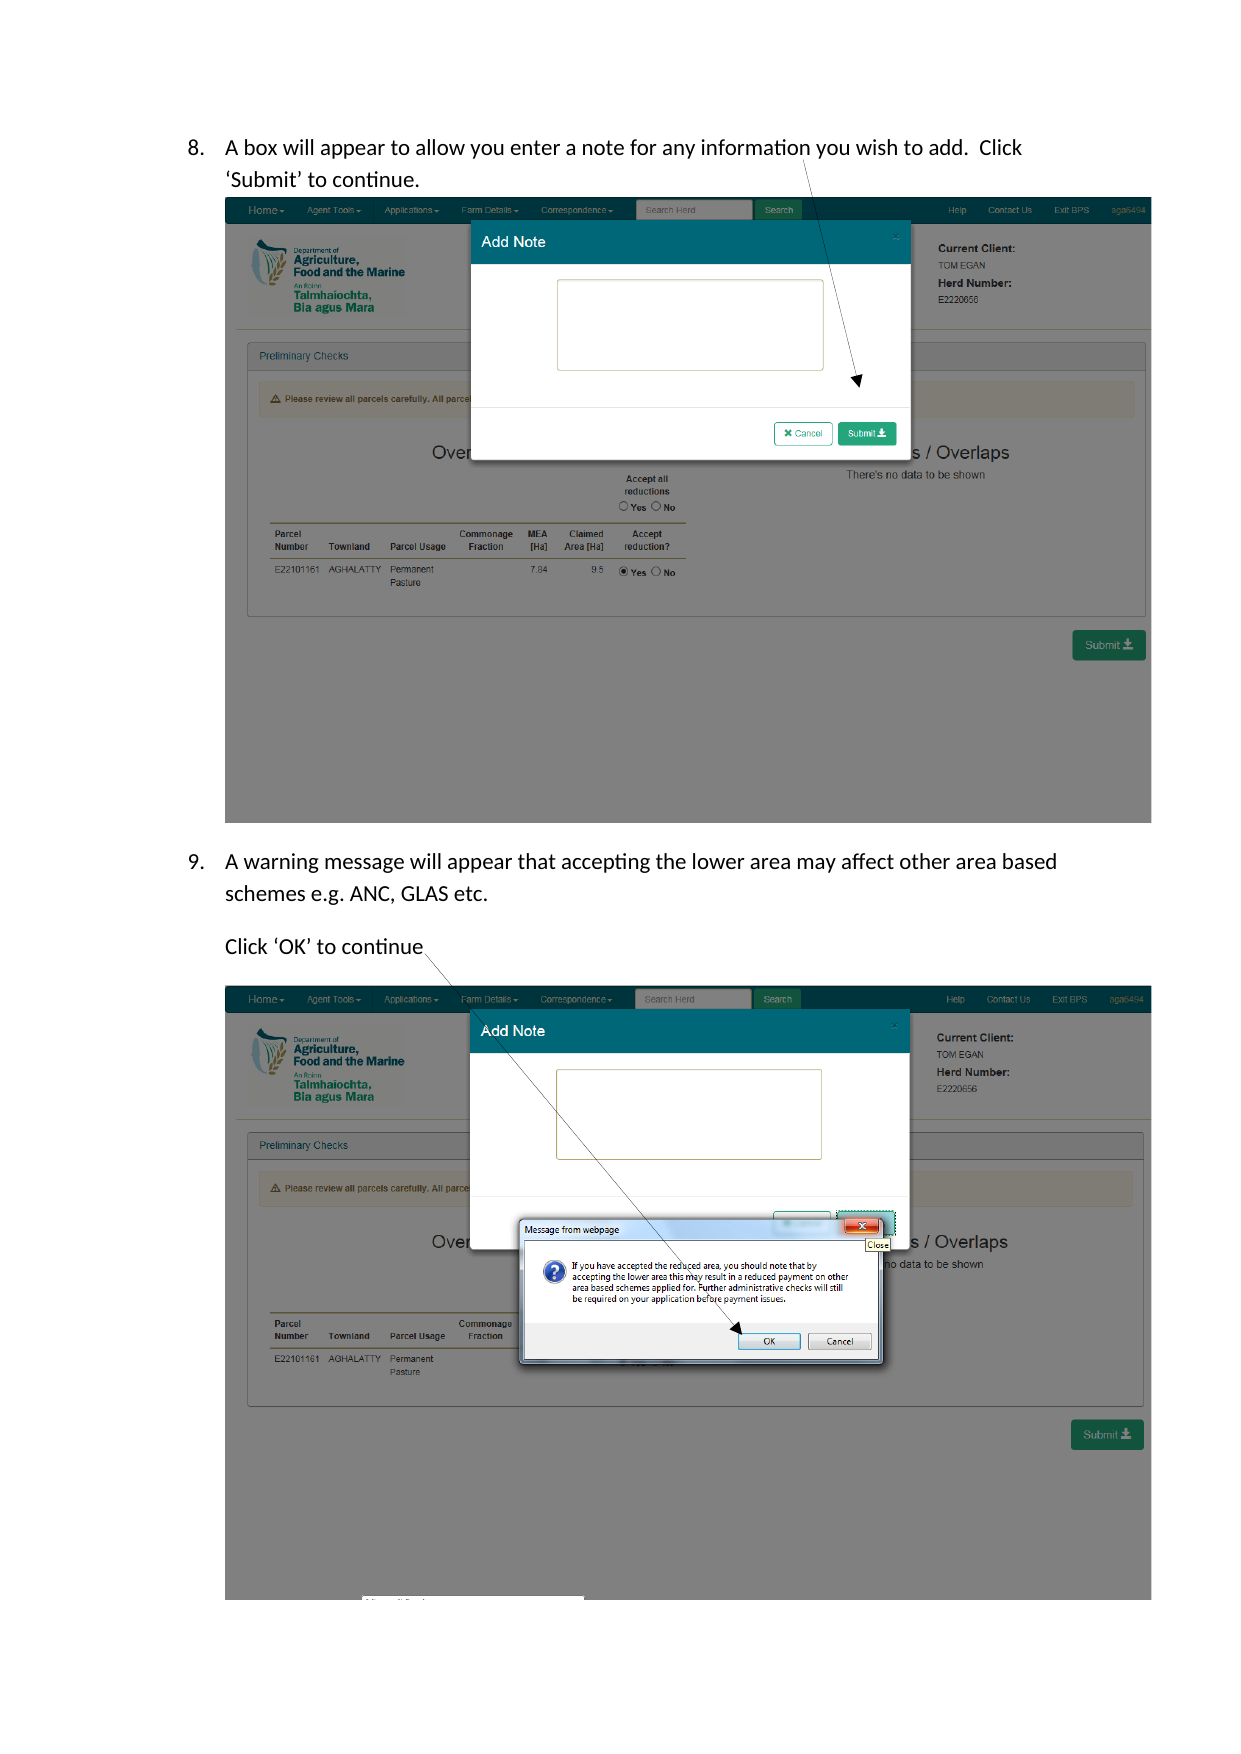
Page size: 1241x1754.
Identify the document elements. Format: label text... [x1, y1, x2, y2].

picture [225, 985, 1152, 1600]
list A warning message will appear that accepting the lower area may affect other area based schemes e.g. ANC, GLAS etc. [187, 847, 1090, 907]
text Click ‘OK’ to continue [225, 932, 1090, 961]
picture [225, 197, 1152, 823]
